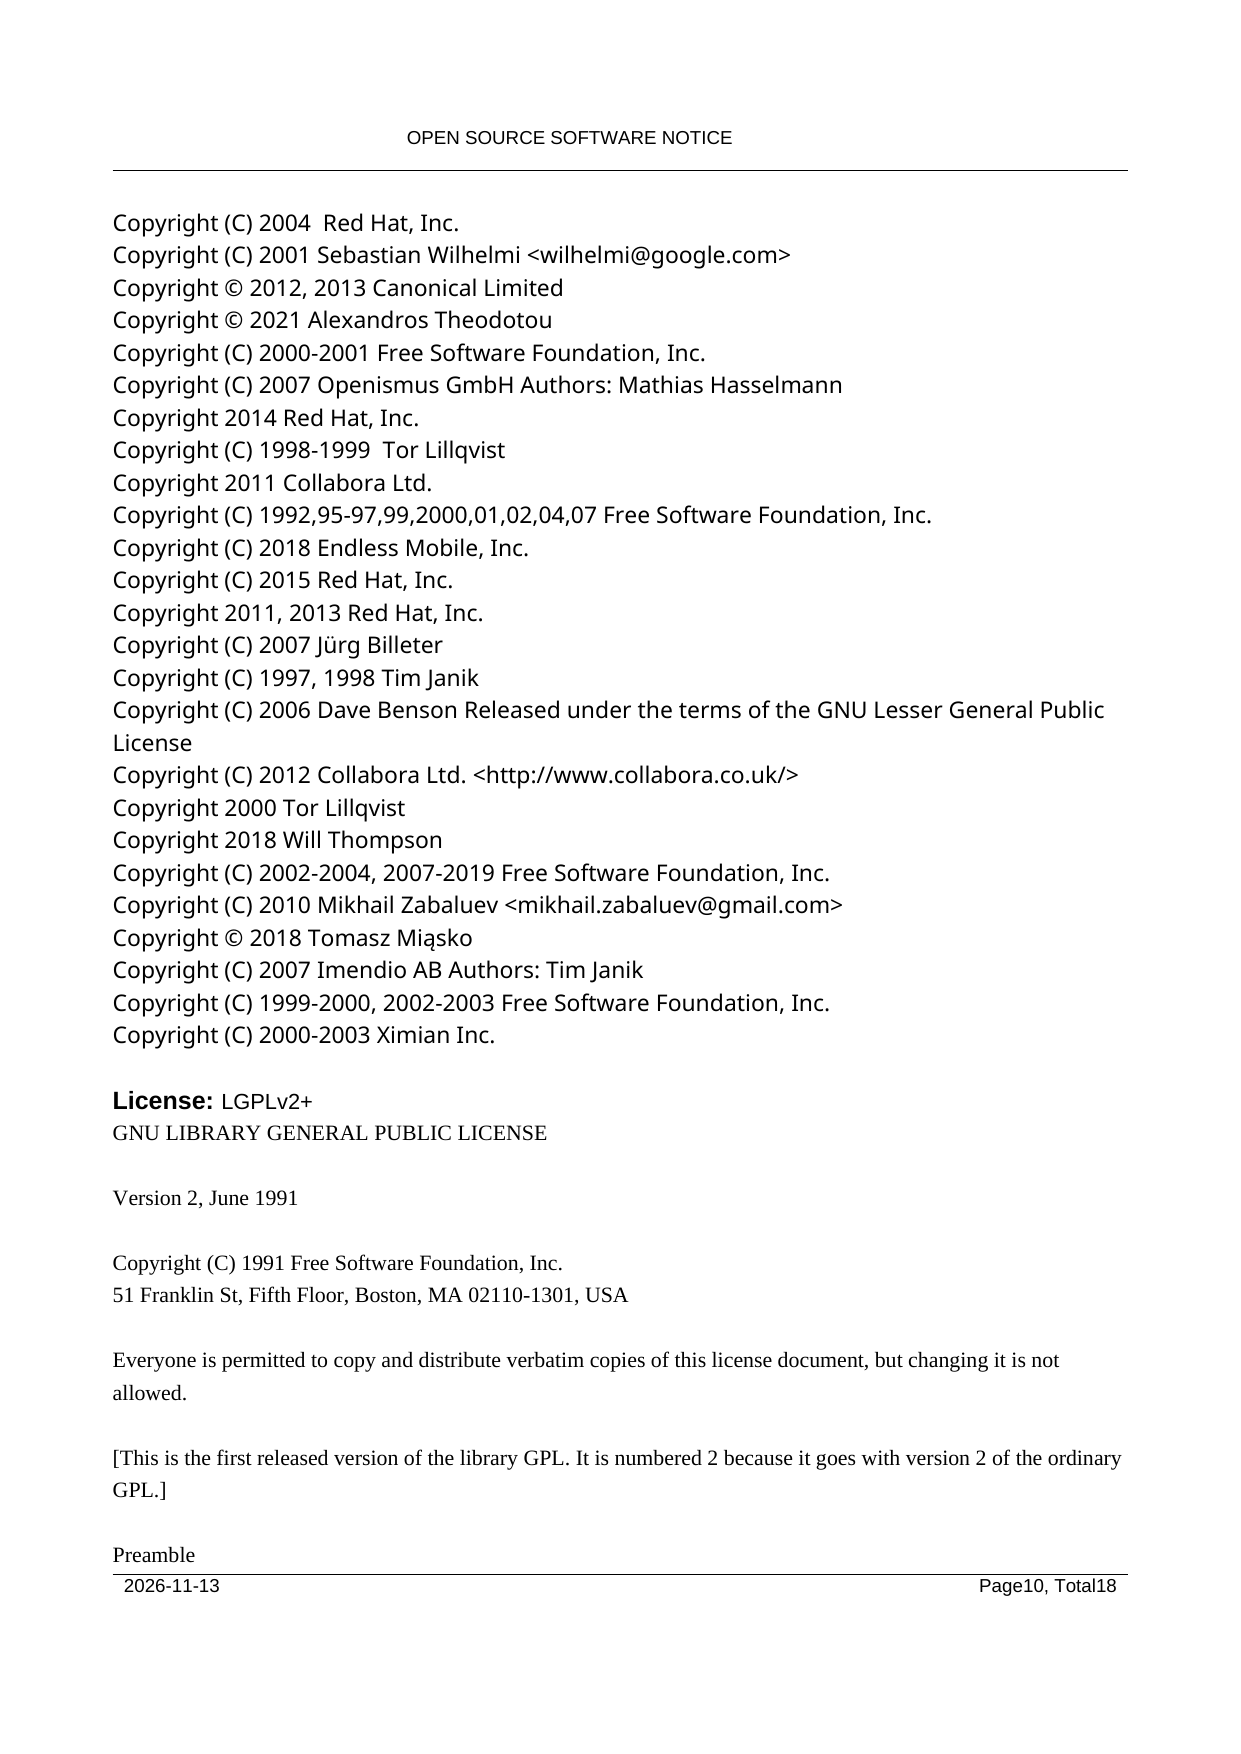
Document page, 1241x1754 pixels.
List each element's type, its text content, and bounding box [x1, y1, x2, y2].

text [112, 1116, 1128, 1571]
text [112, 206, 1128, 1084]
text License: LGPLv2+ [112, 1084, 1128, 1116]
